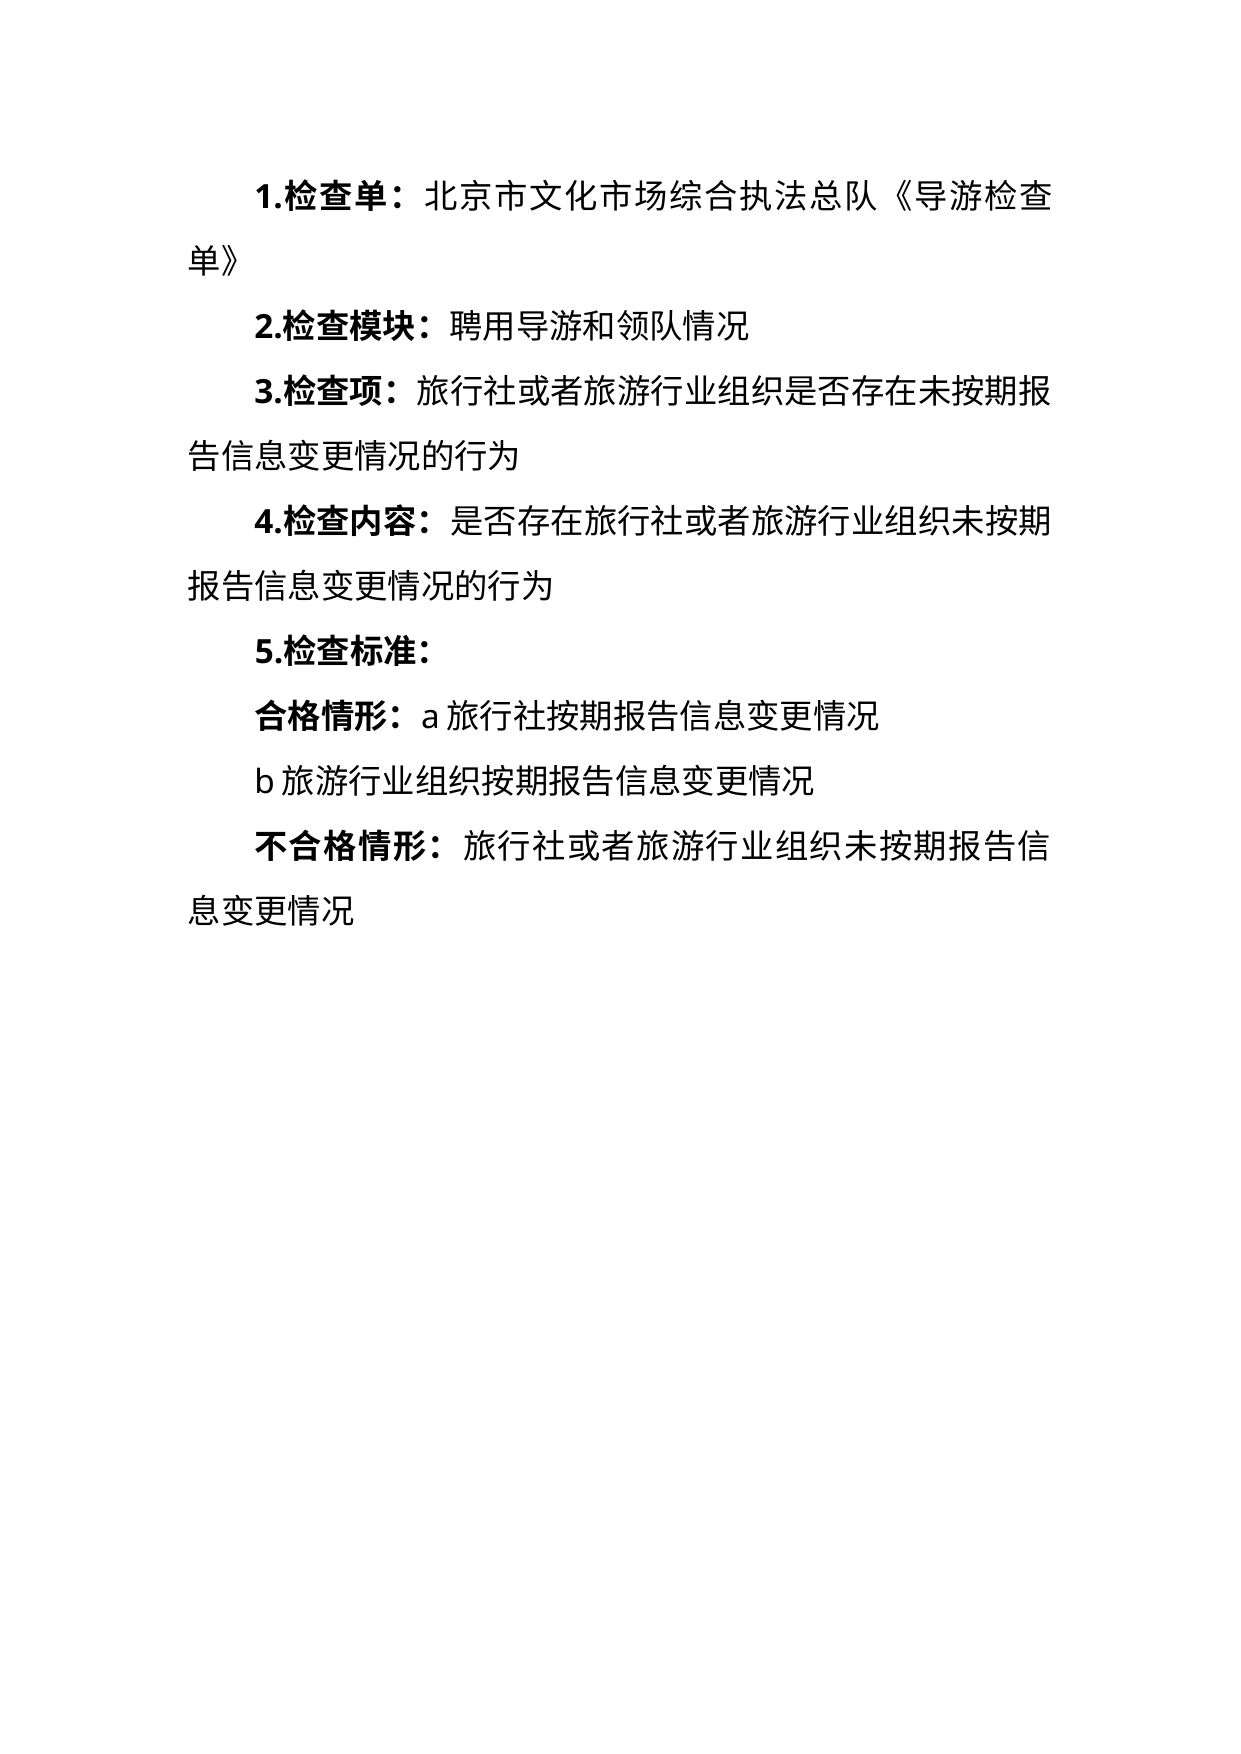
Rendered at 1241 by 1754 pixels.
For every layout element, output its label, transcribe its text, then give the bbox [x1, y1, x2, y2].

text 3.检查项：旅行社或者旅游行业组织是否存在未按期报告信息变更情况的行为 [187, 357, 1053, 487]
text 1.检查单：北京市文化市场综合执法总队《导游检查单》 [187, 162, 1053, 292]
text b旅游行业组织按期报告信息变更情况 [187, 747, 1053, 812]
text 不合格情形：旅行社或者旅游行业组织未按期报告信息变更情况 [187, 812, 1053, 942]
text 2.检查模块：聘用导游和领队情况 [187, 292, 1053, 357]
text 合格情形：a旅行社按期报告信息变更情况 [187, 682, 1053, 747]
text 5.检查标准： [187, 617, 1053, 682]
text 4.检查内容：是否存在旅行社或者旅游行业组织未按期报告信息变更情况的行为 [187, 487, 1053, 617]
